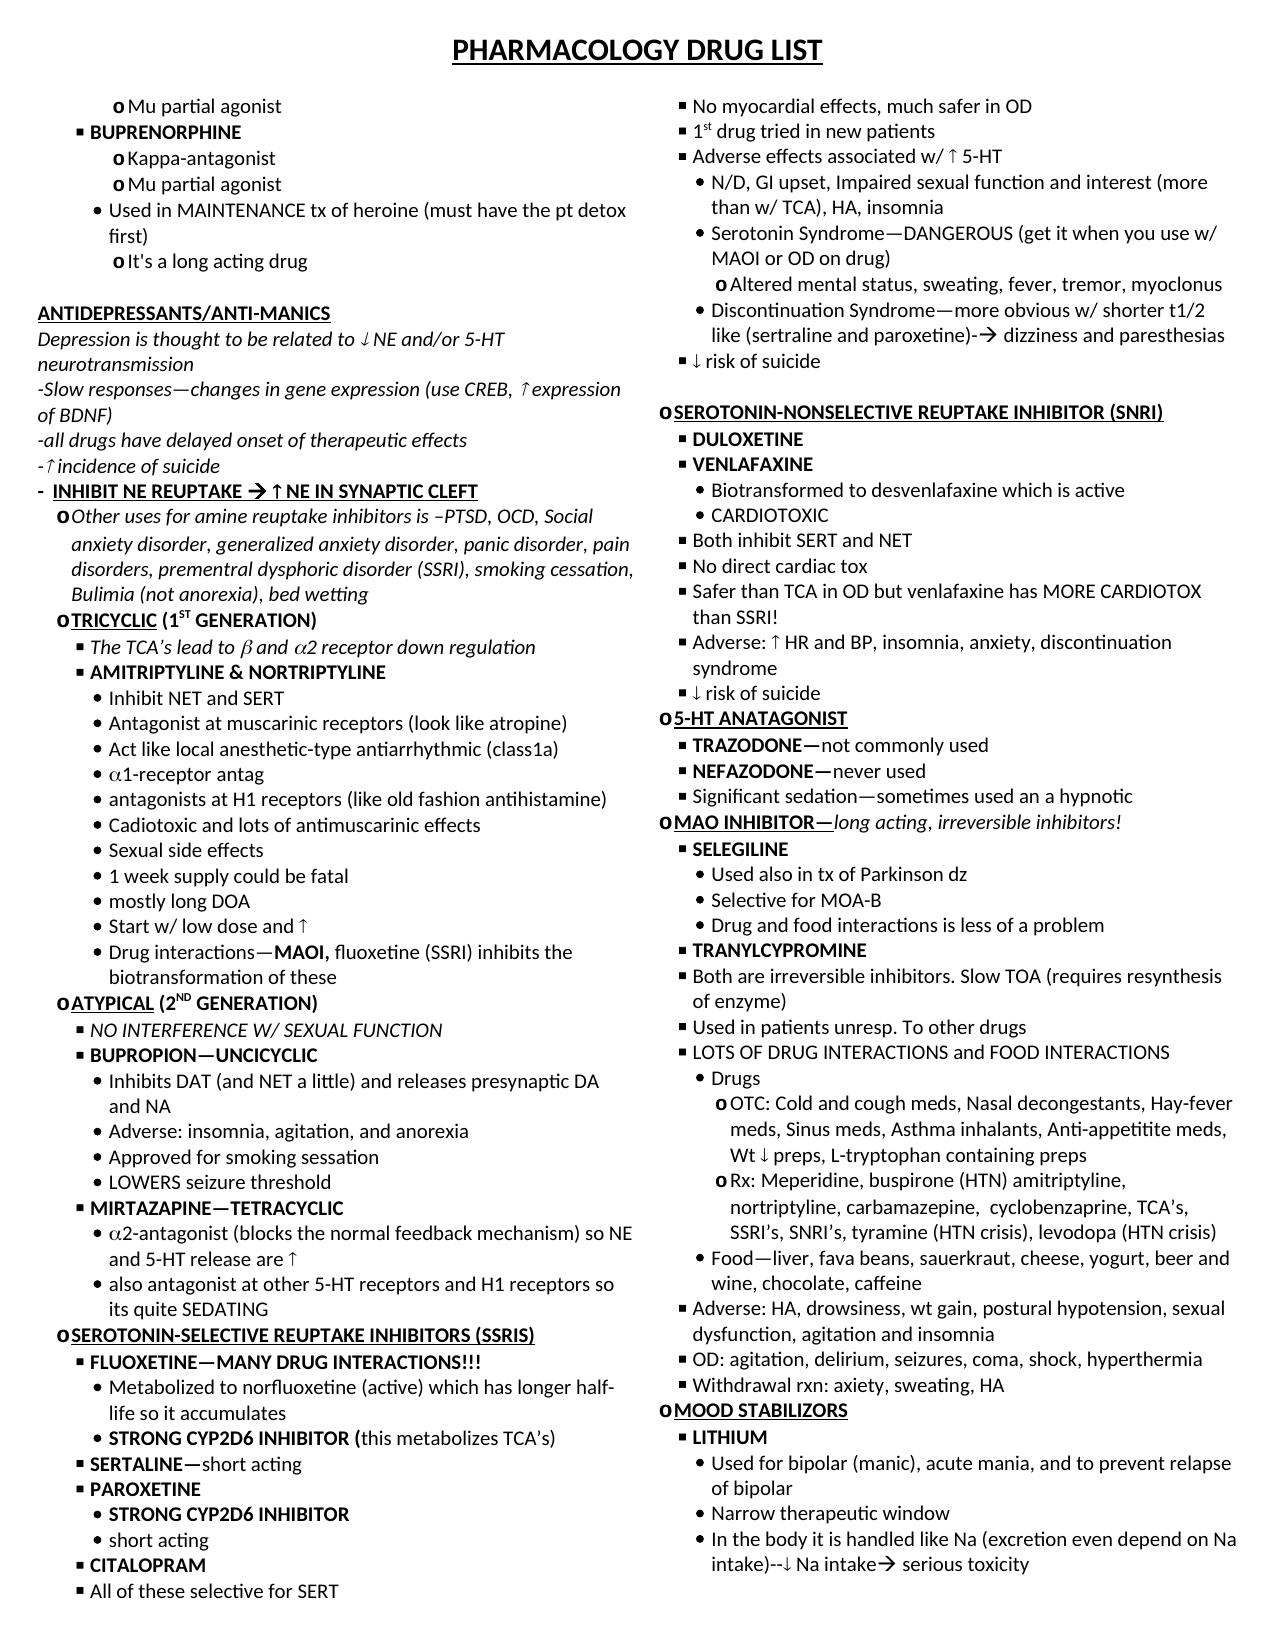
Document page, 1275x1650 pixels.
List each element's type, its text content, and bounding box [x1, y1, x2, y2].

text - incidence of suicide [37, 453, 635, 478]
list 1st drug tried in new patients [677, 118, 1237, 144]
list N/D, GI upset, Impaired sexual function and interest (more than w/ TCA), HA, insomnia [696, 169, 1237, 220]
list 2-antagonist (blocks the normal feedback mechanism) so NE and 5-HT release are [94, 1220, 635, 1271]
list Used also in tx of Parkinson dz [696, 861, 1237, 887]
list Mu partial agonist [112, 93, 635, 119]
list Significant sedation—sometimes used an a hypnotic [677, 783, 1237, 809]
list Used in MAINTENANCE tx of heroine (must have the pt detox first) [94, 198, 635, 248]
list Other uses for amine reuptake inhibitors is –PTSD, OCD, Social anxiety disorder, generalized anxiety disorder, panic disorder, pain disorders, prementral dysphoric disorder (SSRI), smoking cessation, Bulimia (not anorexia), bed wetting [56, 504, 635, 607]
list CITALOPRAM [75, 1552, 635, 1578]
list short acting [94, 1527, 635, 1552]
text -all drugs have delayed onset of therapeutic effects [37, 427, 635, 453]
list Used in patients unresp. To other drugs [677, 1014, 1237, 1039]
list STRONG CYP2D6 INHIBITOR (this metabolizes TCA’s) [94, 1425, 635, 1451]
list ATYPICAL (2ND GENERATION) [56, 990, 635, 1017]
list In the body it is handled like Na (excretion even depend on Na intake)-- Na intake serious toxicity [696, 1526, 1237, 1577]
list Food—liver, fava beans, sauerkraut, cheese, yogurt, beer and wine, chocolate, caffeine [696, 1245, 1237, 1296]
list OTC: Cold and cough meds, Nasal decongestants, Hay-fever meds, Sinus meds, Asthma inhalants, Anti-appetitite meds, Wt preps, L-tryptophan containing preps [715, 1090, 1237, 1167]
list Rx: Meperidine, buspirone (HTN) amitriptyline, nortriptyline, carbamazepine, cyclobenzaprine, TCA’s, SSRI’s, SNRI’s, tyramine (HTN crisis), levodopa (HTN crisis) [715, 1167, 1237, 1245]
list LOWERS seizure threshold [94, 1169, 635, 1195]
list The TCA’s lead to and 2 receptor down regulation [75, 634, 635, 659]
list Serotonin Syndrome—DANGEROUS (get it when you use w/ MAOI or OD on drug) [696, 220, 1237, 271]
list Kappa-antagonist [112, 145, 635, 171]
list Start w/ low dose and [94, 914, 635, 939]
list MAO INHIBITOR—long acting, irreversible inhibitors! [659, 809, 1237, 836]
list STRONG CYP2D6 INHIBITOR [94, 1502, 635, 1527]
list INHIBIT NE REUPTAKE NE IN SYNAPTIC CLEFT [37, 478, 635, 504]
list Adverse effects associated w/ 5-HT [677, 144, 1237, 169]
list TRAZODONE—not commonly used [677, 733, 1237, 758]
list LOTS OF DRUG INTERACTIONS and FOOD INTERACTIONS [677, 1039, 1237, 1065]
list Withdrawal rxn: axiety, sweating, HA [677, 1372, 1237, 1397]
list also antagonist at other 5-HT receptors and H1 receptors so its quite SEDATING [94, 1271, 635, 1322]
list Safer than TCA in OD but venlafaxine has MORE CARDIOTOX than SSRI! [677, 578, 1237, 629]
list Cadiotoxic and lots of antimuscarinic effects [94, 812, 635, 837]
list risk of suicide [677, 348, 1237, 373]
list risk of suicide [677, 680, 1237, 706]
list Discontinuation Syndrome—more obvious w/ shorter t1/2 like (sertraline and paroxetine)- dizziness and paresthesias [696, 297, 1237, 348]
list AMITRIPTYLINE & NORTRIPTYLINE [75, 659, 635, 685]
list antagonists at H1 receptors (like old fashion antihistamine) [94, 787, 635, 812]
list Both are irreversible inhibitors. Slow TOA (requires resynthesis of enzyme) [677, 963, 1237, 1014]
list 5-HT ANATAGONIST [659, 706, 1237, 733]
list PAROXETINE [75, 1476, 635, 1502]
list Adverse: HA, drowsiness, wt gain, postural hypotension, sexual dysfunction, agitation and insomnia [677, 1296, 1237, 1346]
list FLUOXETINE—MANY DRUG INTERACTIONS!!! [75, 1349, 635, 1374]
list NO INTERFERENCE W/ SEXUAL FUNCTION [75, 1017, 635, 1042]
list SERTALINE—short acting [75, 1451, 635, 1476]
list 1 week supply could be fatal [94, 863, 635, 888]
text ANTIDEPRESSANTS/ANTI-MANICS [37, 300, 635, 326]
list TRANYLCYPROMINE [677, 938, 1237, 963]
list OD: agitation, delirium, seizures, coma, shock, hyperthermia [677, 1346, 1237, 1372]
list Drugs [696, 1065, 1237, 1090]
list No myocardial effects, much safer in OD [677, 93, 1237, 118]
list VENLAFAXINE [677, 451, 1237, 477]
list All of these selective for SERT [75, 1578, 635, 1603]
list Drug interactions—MAOI, fluoxetine (SSRI) inhibits the biotransformation of these [94, 939, 635, 990]
list DULOXETINE [677, 426, 1237, 451]
list NEFAZODONE—never used [677, 758, 1237, 783]
list CARDIOTOXIC [696, 502, 1237, 528]
list BUPRENORPHINE [75, 119, 635, 145]
text Depression is thought to be related to NE and/or 5-HT neurotransmission [37, 326, 635, 377]
list Selective for MOA-B [696, 887, 1237, 912]
list Biotransformed to desvenlafaxine which is active [696, 477, 1237, 502]
list Both inhibit SERT and NET [677, 528, 1237, 553]
list 1-receptor antag [94, 761, 635, 787]
list BUPROPION—UNCICYCLIC [75, 1042, 635, 1068]
list Altered mental status, sweating, fever, tremor, myoclonus [715, 271, 1237, 297]
list Narrow therapeutic window [696, 1501, 1237, 1526]
list Approved for smoking sessation [94, 1144, 635, 1169]
list Antagonist at muscarinic receptors (look like atropine) [94, 710, 635, 736]
list TRICYCLIC (1ST GENERATION) [56, 607, 635, 634]
list Inhibits DAT (and NET a little) and releases presynaptic DA and NA [94, 1068, 635, 1119]
list Metabolized to norfluoxetine (active) which has longer half-life so it accumulates [94, 1374, 635, 1425]
list Mu partial agonist [112, 171, 635, 198]
list Adverse: HR and BP, insomnia, anxiety, discontinuation syndrome [677, 629, 1237, 680]
list Sexual side effects [94, 837, 635, 863]
list SELEGILINE [677, 836, 1237, 861]
text -Slow responses—changes in gene expression (use CREB, expression of BDNF) [37, 377, 635, 427]
list MIRTAZAPINE—TETRACYCLIC [75, 1195, 635, 1220]
list Inhibit NET and SERT [94, 685, 635, 710]
list Used for bipolar (manic), acute mania, and to prevent relapse of bipolar [696, 1450, 1237, 1501]
list Act like local anesthetic-type antiarrhythmic (class1a) [94, 736, 635, 761]
list Drug and food interactions is less of a problem [696, 912, 1237, 938]
list SEROTONIN-SELECTIVE REUPTAKE INHIBITORS (SSRIS) [56, 1322, 635, 1349]
list LITHIUM [677, 1424, 1237, 1450]
list No direct cardiac tox [677, 553, 1237, 578]
list Adverse: insomnia, agitation, and anorexia [94, 1119, 635, 1144]
list MOOD STABILIZORS [659, 1397, 1237, 1424]
list mostly long DOA [94, 888, 635, 914]
list SEROTONIN-NONSELECTIVE REUPTAKE INHIBITOR (SNRI) [659, 399, 1237, 426]
list It's a long acting drug [112, 248, 635, 275]
